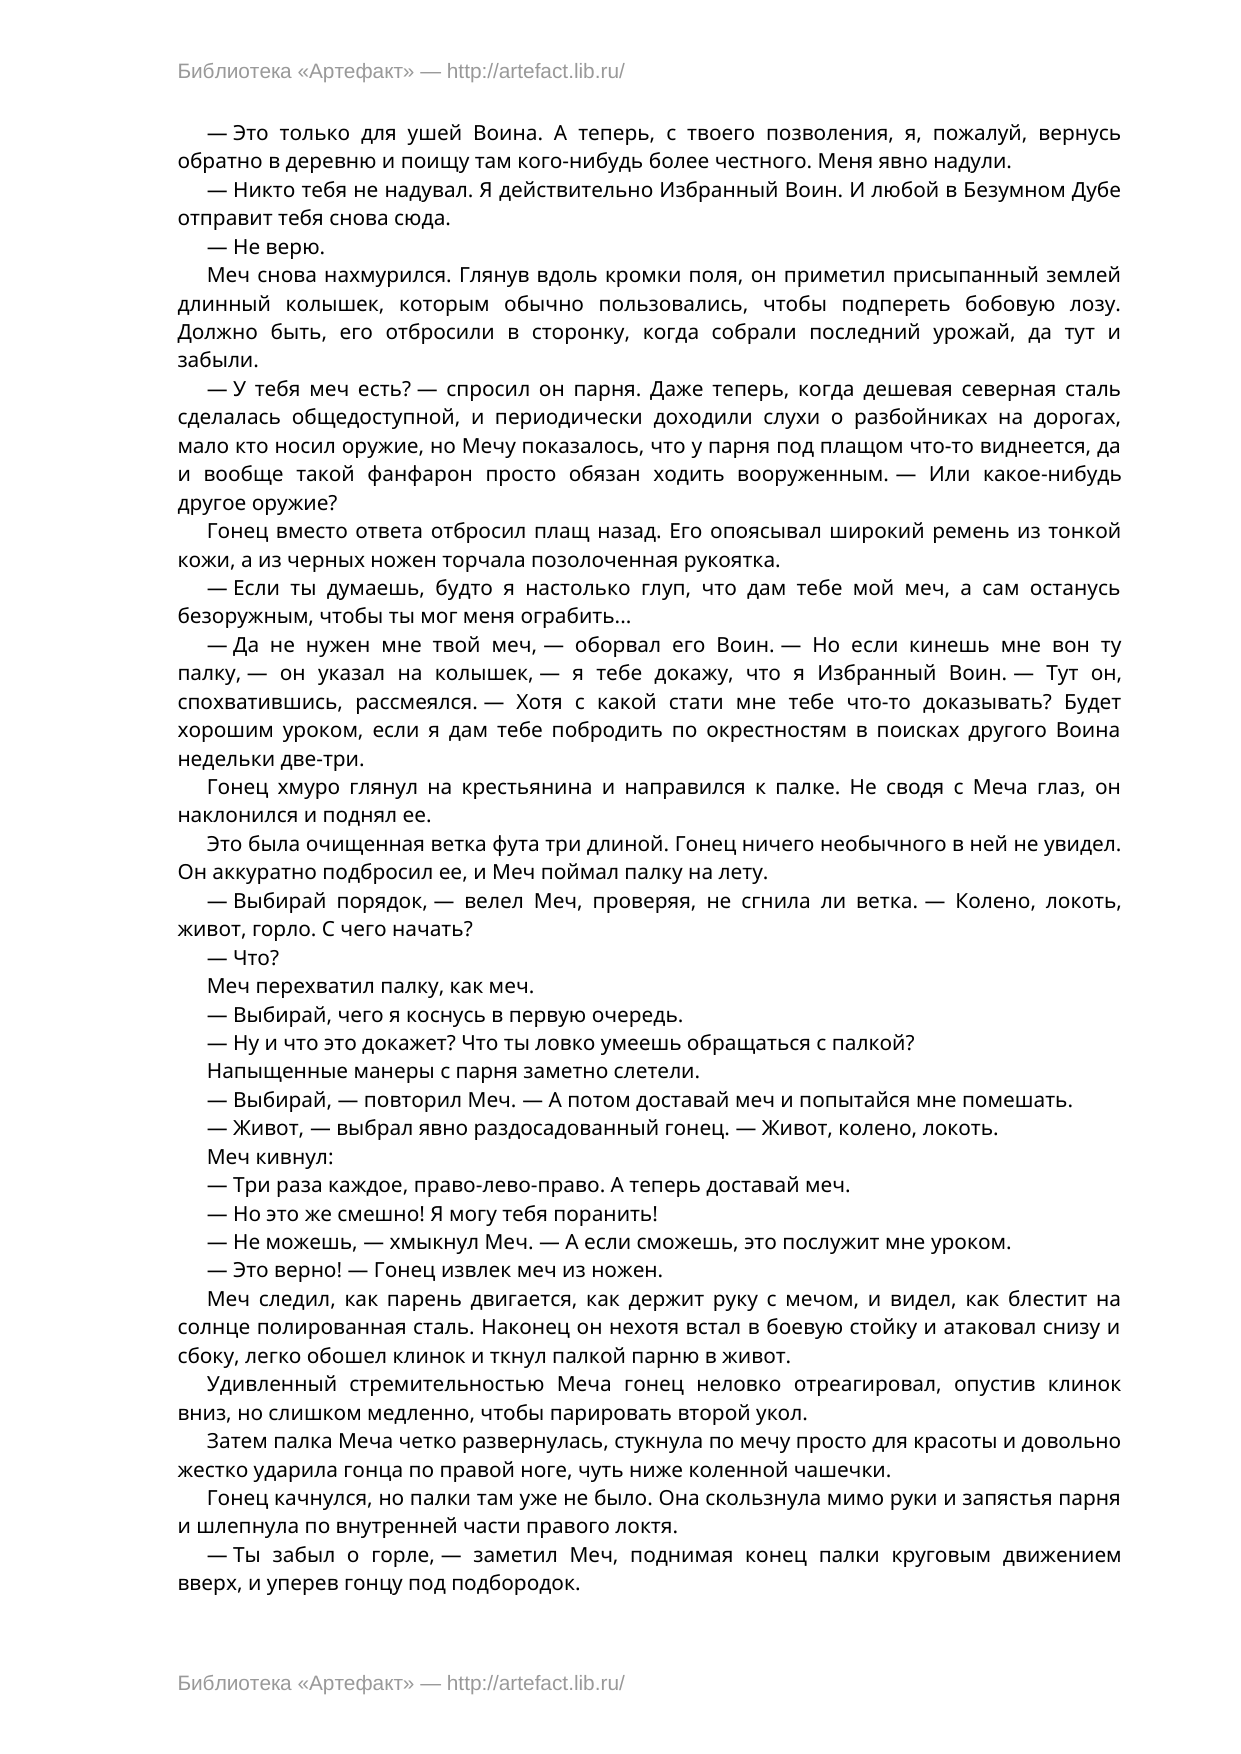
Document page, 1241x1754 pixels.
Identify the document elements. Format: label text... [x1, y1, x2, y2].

text — Ну и что это докажет? Что ты ловко умеешь обращаться с палкой? [177, 1028, 1122, 1057]
text — Не можешь, — хмыкнул Меч. — А если сможешь, это послужит мне уроком. [177, 1227, 1122, 1256]
text — Если ты думаешь, будто я настолько глуп, что дам тебе мой меч, а сам останусь безоружным, чтобы ты мог меня ограбить... [177, 573, 1122, 630]
text — Это верно! — Гонец извлек меч из ножен. [177, 1256, 1122, 1284]
text — Это только для ушей Воина. А теперь, с твоего позволения, я, пожалуй, вернусь обратно в деревню и поищу там кого-нибудь более честного. Меня явно надули. [177, 118, 1122, 175]
text — Да не нужен мне твой меч, — оборвал его Воин. — Но если кинешь мне вон ту палку, — он указал на колышек, — я тебе докажу, что я Избранный Воин. — Тут он, спохватившись, рассмеялся. — Хотя с какой стати мне тебе что-то доказывать? Будет хорошим уроком, если я дам тебе побродить по окрестностям в поисках другого Воина недельки две-три. [177, 630, 1122, 772]
text Напыщенные манеры с парня заметно слетели. [177, 1057, 1122, 1085]
text — Никто тебя не надувал. Я действительно Избранный Воин. И любой в Безумном Дубе отправит тебя снова сюда. [177, 175, 1122, 232]
text — Живот, — выбрал явно раздосадованный гонец. — Живот, колено, локоть. [177, 1113, 1122, 1142]
text Гонец качнулся, но палки там уже не было. Она скользнула мимо руки и запястья парня и шлепнула по внутренней части правого локтя. [177, 1483, 1122, 1540]
text Гонец хмуро глянул на крестьянина и направился к палке. Не сводя с Меча глаз, он наклонился и поднял ее. [177, 772, 1122, 829]
text Удивленный стремительностью Меча гонец неловко отреагировал, опустив клинок вниз, но слишком медленно, чтобы парировать второй укол. [177, 1369, 1122, 1426]
text — Три раза каждое, право-лево-право. А теперь доставай меч. [177, 1170, 1122, 1199]
text Меч кивнул: [177, 1142, 1122, 1170]
text — Не верю. [177, 232, 1122, 260]
text — Выбирай порядок, — велел Меч, проверяя, не сгнила ли ветка. — Колено, локоть, живот, горло. С чего начать? [177, 886, 1122, 943]
text — Выбирай, — повторил Меч. — А потом доставай меч и попытайся мне помешать. [177, 1085, 1122, 1113]
text Меч перехватил палку, как меч. [177, 971, 1122, 1000]
text Затем палка Меча четко развернулась, стукнула по мечу просто для красоты и довольно жестко ударила гонца по правой ноге, чуть ниже коленной чашечки. [177, 1426, 1122, 1483]
text — Но это же смешно! Я могу тебя поранить! [177, 1199, 1122, 1227]
text — Ты забыл о горле, — заметил Меч, поднимая конец палки круговым движением вверх, и уперев гонцу под подбородок. [177, 1540, 1122, 1597]
text — Выбирай, чего я коснусь в первую очередь. [177, 1000, 1122, 1028]
text — У тебя меч есть? — спросил он парня. Даже теперь, когда дешевая северная сталь сделалась общедоступной, и периодически доходили слухи о разбойниках на дорогах, мало кто носил оружие, но Мечу показалось, что у парня под плащом что-то виднеется, да и вообще такой фанфарон просто обязан ходить вооруженным. — Или какое-нибудь другое оружие? [177, 374, 1122, 516]
text Гонец вместо ответа отбросил плащ назад. Его опоясывал широкий ремень из тонкой кожи, а из черных ножен торчала позолоченная рукоятка. [177, 516, 1122, 573]
text — Что? [177, 943, 1122, 971]
text Меч снова нахмурился. Глянув вдоль кромки поля, он приметил присыпанный землей длинный колышек, которым обычно пользовались, чтобы подпереть бобовую лозу. Должно быть, его отбросили в сторонку, когда собрали последний урожай, да тут и забыли. [177, 260, 1122, 374]
text Это была очищенная ветка фута три длиной. Гонец ничего необычного в ней не увидел. Он аккуратно подбросил ее, и Меч поймал палку на лету. [177, 829, 1122, 886]
text Меч следил, как парень двигается, как держит руку с мечом, и видел, как блестит на солнце полированная сталь. Наконец он нехотя встал в боевую стойку и атаковал снизу и сбоку, легко обошел клинок и ткнул палкой парню в живот. [177, 1284, 1122, 1369]
